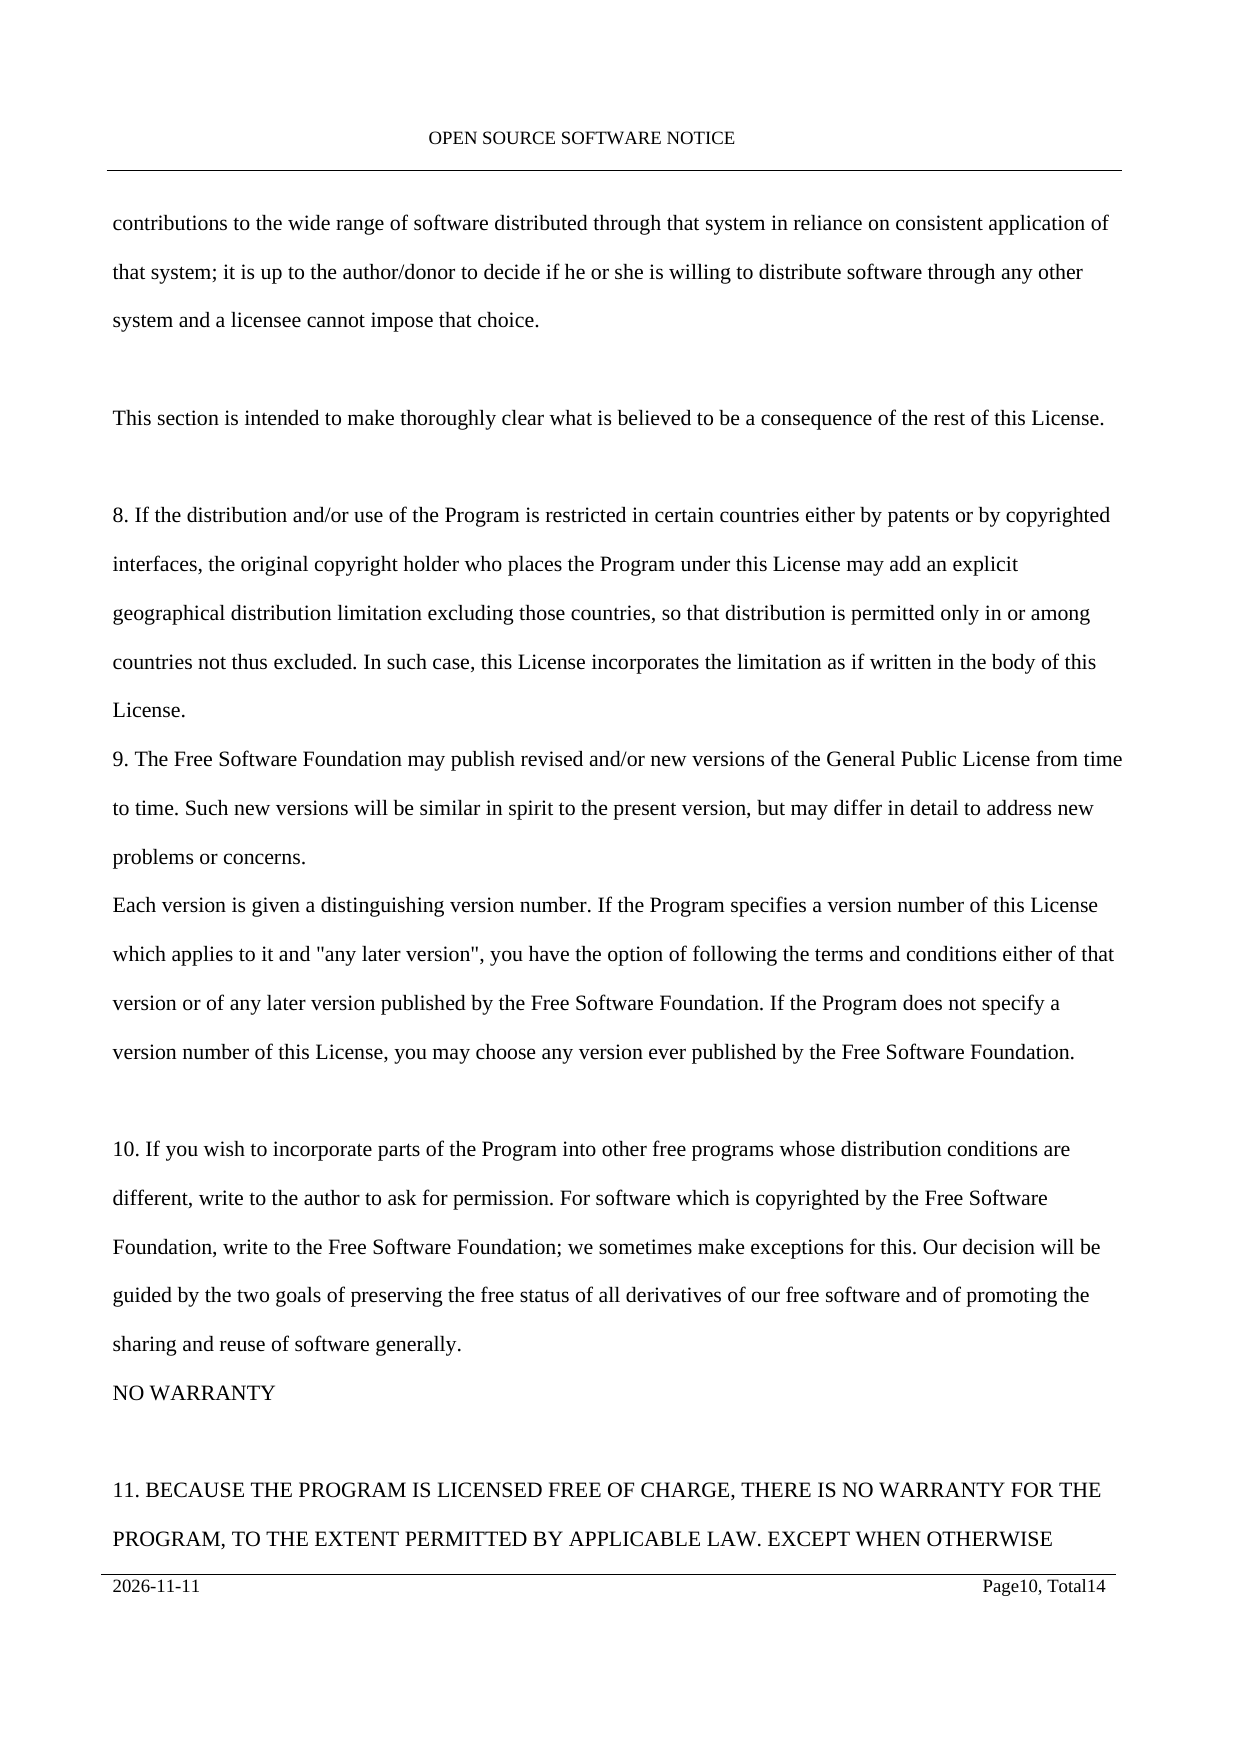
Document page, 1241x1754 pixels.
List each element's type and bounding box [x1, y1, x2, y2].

text [112, 206, 1128, 1555]
